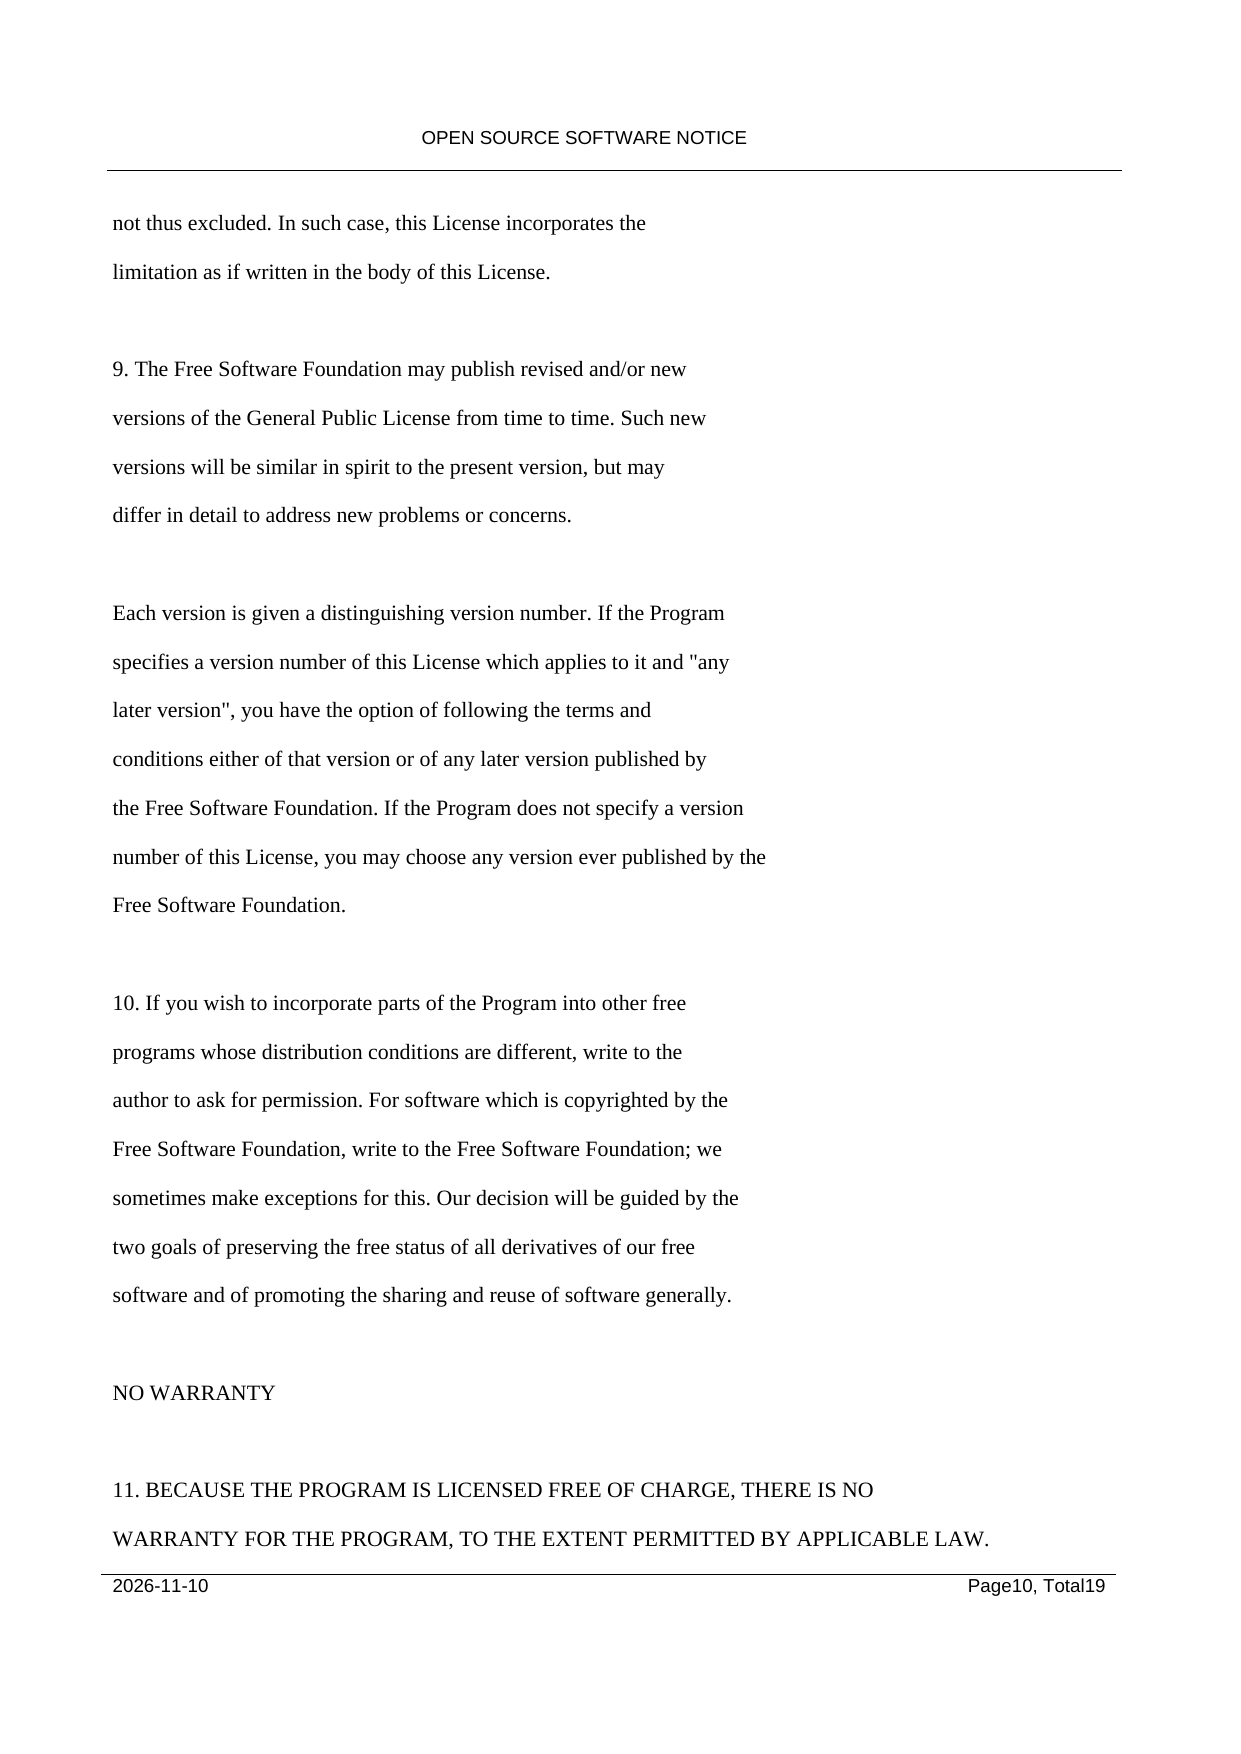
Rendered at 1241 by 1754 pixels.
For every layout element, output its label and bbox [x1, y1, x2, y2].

text [112, 206, 1128, 1555]
